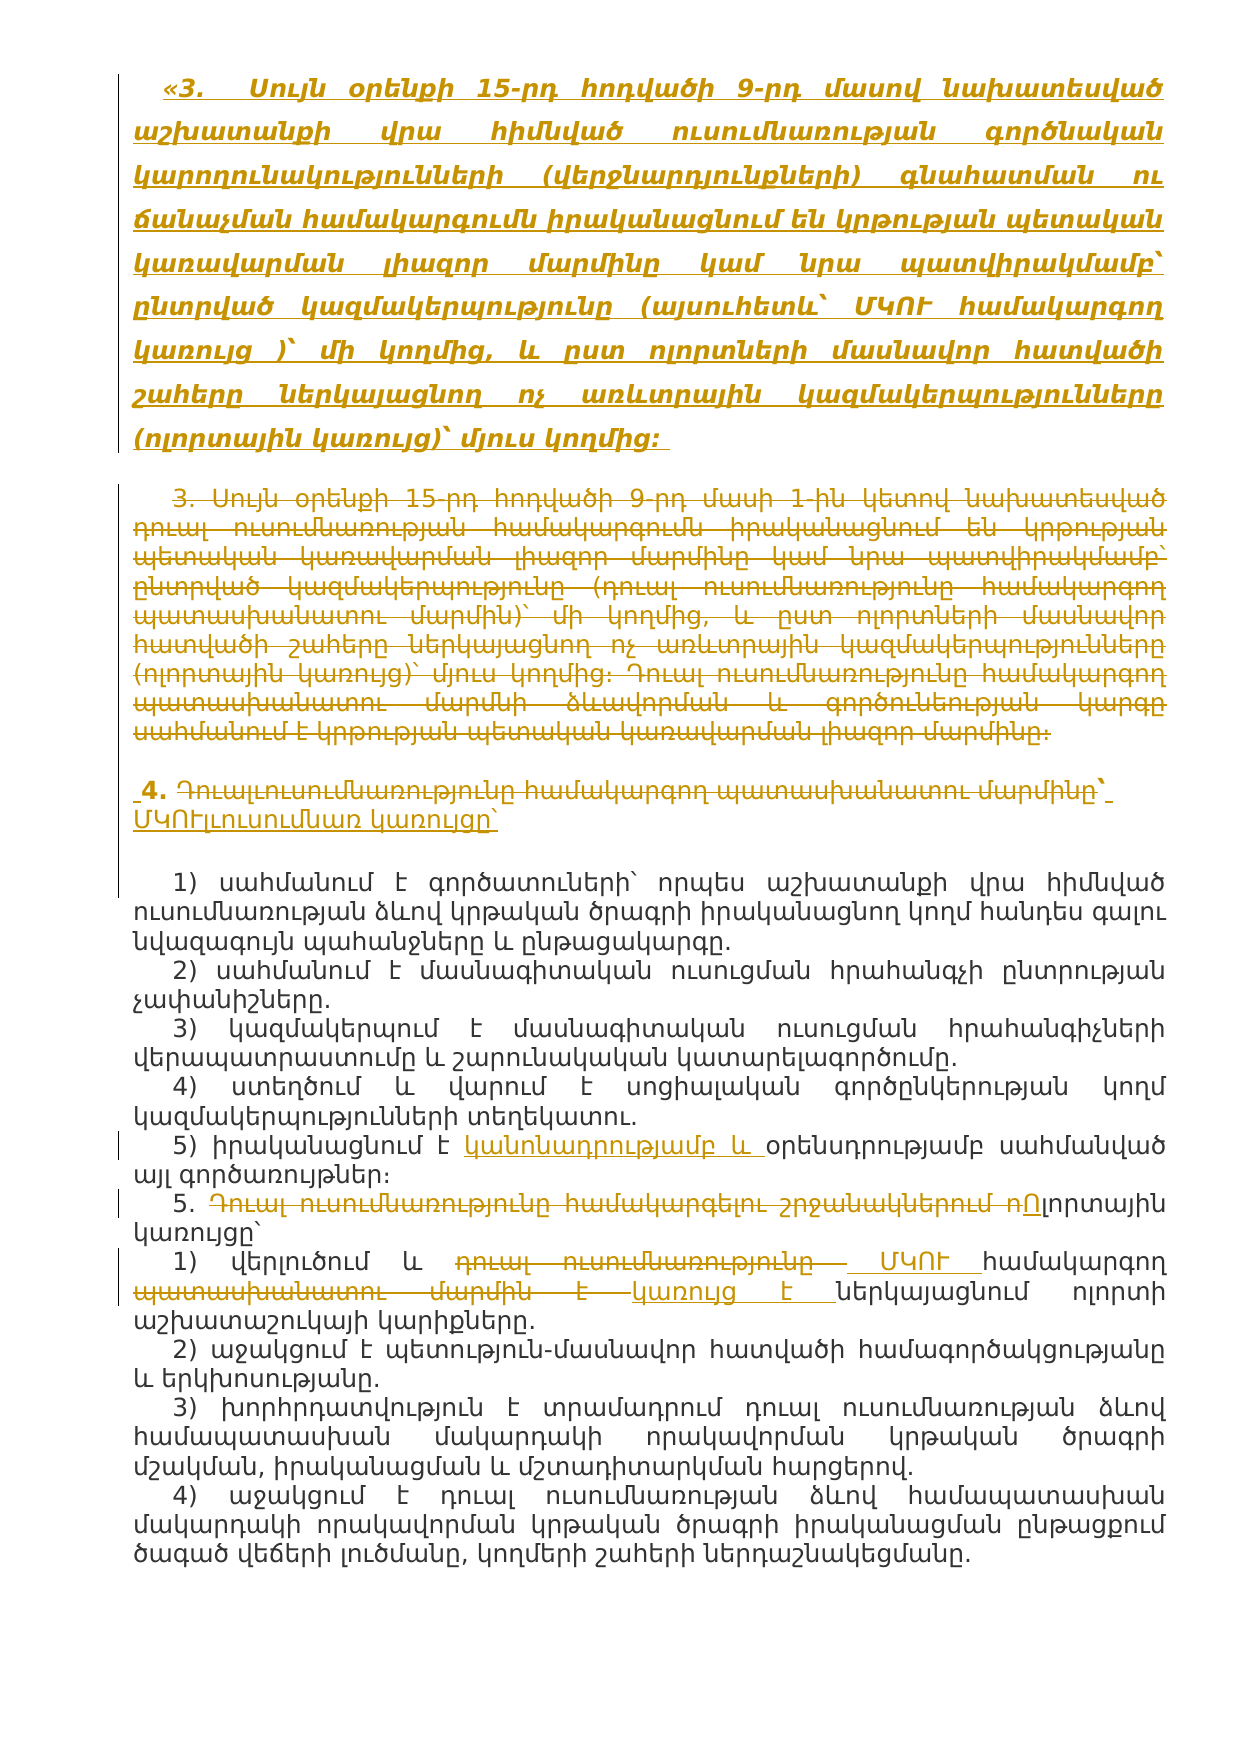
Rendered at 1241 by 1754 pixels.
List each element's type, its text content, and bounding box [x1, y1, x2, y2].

text 3) խորհրդատվություն է տրամադրում դուալ ուսումնառության ձևով համապատասխան մակարդակի որակավորման կրթական ծրագրի մշակման, իրականացման և մշտադիտարկման հարցերով. [133, 1393, 1167, 1481]
text 2) աջակցում է պետություն-մասնավոր հատվածի համագործակցությանը և երկխոսությանը. [133, 1335, 1167, 1393]
text 1) սահմանում է գործատուների՝ որպես աշխատանքի վրա հիմնված ուսումնառության ձևով կրթական ծրագրի իրականացնող կողմ հանդես գալու նվազագույն պահանջները և ընթացակարգը. [133, 868, 1167, 956]
text 4) աջակցում է դուալ ուսումնառության ձևով համապատասխան մակարդակի որակավորման կրթական ծրագրի իրականացման ընթացքում ծագած վեճերի լուծմանը, կողմերի շահերի ներդաշնակեցմանը. [133, 1481, 1167, 1568]
text 3) կազմակերպում է մասնագիտական ուսուցման հրահանգիչների վերապատրաստումը և շարունակական կատարելագործումը. [133, 1014, 1167, 1073]
list 4. ՝ [133, 776, 1167, 834]
text 4) ստեղծում և վարում է սոցիալական գործընկերության կողմ կազմակերպությունների տեղեկատու. [133, 1073, 1167, 1131]
text 5. լորտային կառույցը՝ [133, 1189, 1167, 1248]
text 1) վերլուծում և համակարգող ներկայացնում ոլորտի աշխատաշուկայի կարիքները. [133, 1248, 1167, 1335]
text 2) սահմանում է մասնագիտական ուսուցման հրահանգչի ընտրության չափանիշները. [133, 956, 1167, 1014]
text 5) իրականացնում է օրենսդրությամբ սահմանված այլ գործառույթներ։ [133, 1131, 1167, 1189]
